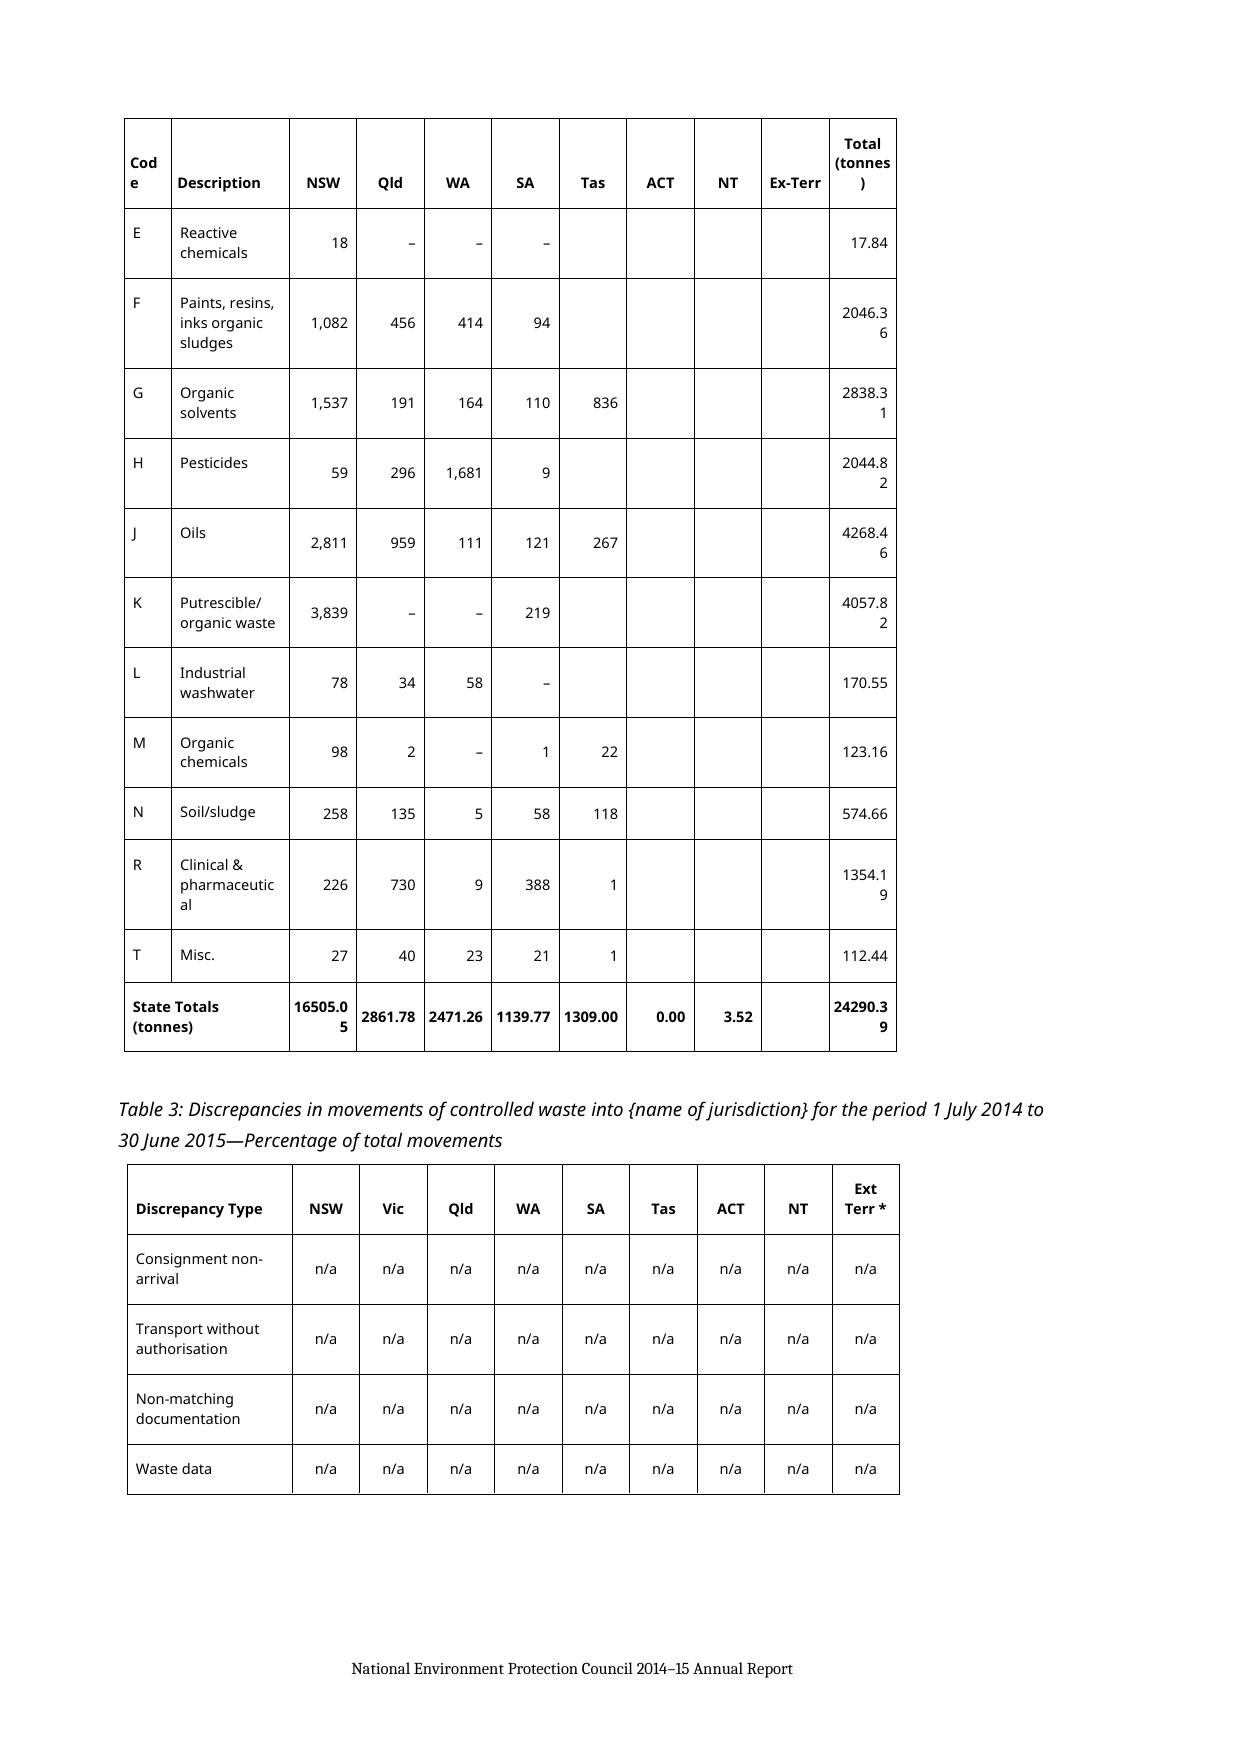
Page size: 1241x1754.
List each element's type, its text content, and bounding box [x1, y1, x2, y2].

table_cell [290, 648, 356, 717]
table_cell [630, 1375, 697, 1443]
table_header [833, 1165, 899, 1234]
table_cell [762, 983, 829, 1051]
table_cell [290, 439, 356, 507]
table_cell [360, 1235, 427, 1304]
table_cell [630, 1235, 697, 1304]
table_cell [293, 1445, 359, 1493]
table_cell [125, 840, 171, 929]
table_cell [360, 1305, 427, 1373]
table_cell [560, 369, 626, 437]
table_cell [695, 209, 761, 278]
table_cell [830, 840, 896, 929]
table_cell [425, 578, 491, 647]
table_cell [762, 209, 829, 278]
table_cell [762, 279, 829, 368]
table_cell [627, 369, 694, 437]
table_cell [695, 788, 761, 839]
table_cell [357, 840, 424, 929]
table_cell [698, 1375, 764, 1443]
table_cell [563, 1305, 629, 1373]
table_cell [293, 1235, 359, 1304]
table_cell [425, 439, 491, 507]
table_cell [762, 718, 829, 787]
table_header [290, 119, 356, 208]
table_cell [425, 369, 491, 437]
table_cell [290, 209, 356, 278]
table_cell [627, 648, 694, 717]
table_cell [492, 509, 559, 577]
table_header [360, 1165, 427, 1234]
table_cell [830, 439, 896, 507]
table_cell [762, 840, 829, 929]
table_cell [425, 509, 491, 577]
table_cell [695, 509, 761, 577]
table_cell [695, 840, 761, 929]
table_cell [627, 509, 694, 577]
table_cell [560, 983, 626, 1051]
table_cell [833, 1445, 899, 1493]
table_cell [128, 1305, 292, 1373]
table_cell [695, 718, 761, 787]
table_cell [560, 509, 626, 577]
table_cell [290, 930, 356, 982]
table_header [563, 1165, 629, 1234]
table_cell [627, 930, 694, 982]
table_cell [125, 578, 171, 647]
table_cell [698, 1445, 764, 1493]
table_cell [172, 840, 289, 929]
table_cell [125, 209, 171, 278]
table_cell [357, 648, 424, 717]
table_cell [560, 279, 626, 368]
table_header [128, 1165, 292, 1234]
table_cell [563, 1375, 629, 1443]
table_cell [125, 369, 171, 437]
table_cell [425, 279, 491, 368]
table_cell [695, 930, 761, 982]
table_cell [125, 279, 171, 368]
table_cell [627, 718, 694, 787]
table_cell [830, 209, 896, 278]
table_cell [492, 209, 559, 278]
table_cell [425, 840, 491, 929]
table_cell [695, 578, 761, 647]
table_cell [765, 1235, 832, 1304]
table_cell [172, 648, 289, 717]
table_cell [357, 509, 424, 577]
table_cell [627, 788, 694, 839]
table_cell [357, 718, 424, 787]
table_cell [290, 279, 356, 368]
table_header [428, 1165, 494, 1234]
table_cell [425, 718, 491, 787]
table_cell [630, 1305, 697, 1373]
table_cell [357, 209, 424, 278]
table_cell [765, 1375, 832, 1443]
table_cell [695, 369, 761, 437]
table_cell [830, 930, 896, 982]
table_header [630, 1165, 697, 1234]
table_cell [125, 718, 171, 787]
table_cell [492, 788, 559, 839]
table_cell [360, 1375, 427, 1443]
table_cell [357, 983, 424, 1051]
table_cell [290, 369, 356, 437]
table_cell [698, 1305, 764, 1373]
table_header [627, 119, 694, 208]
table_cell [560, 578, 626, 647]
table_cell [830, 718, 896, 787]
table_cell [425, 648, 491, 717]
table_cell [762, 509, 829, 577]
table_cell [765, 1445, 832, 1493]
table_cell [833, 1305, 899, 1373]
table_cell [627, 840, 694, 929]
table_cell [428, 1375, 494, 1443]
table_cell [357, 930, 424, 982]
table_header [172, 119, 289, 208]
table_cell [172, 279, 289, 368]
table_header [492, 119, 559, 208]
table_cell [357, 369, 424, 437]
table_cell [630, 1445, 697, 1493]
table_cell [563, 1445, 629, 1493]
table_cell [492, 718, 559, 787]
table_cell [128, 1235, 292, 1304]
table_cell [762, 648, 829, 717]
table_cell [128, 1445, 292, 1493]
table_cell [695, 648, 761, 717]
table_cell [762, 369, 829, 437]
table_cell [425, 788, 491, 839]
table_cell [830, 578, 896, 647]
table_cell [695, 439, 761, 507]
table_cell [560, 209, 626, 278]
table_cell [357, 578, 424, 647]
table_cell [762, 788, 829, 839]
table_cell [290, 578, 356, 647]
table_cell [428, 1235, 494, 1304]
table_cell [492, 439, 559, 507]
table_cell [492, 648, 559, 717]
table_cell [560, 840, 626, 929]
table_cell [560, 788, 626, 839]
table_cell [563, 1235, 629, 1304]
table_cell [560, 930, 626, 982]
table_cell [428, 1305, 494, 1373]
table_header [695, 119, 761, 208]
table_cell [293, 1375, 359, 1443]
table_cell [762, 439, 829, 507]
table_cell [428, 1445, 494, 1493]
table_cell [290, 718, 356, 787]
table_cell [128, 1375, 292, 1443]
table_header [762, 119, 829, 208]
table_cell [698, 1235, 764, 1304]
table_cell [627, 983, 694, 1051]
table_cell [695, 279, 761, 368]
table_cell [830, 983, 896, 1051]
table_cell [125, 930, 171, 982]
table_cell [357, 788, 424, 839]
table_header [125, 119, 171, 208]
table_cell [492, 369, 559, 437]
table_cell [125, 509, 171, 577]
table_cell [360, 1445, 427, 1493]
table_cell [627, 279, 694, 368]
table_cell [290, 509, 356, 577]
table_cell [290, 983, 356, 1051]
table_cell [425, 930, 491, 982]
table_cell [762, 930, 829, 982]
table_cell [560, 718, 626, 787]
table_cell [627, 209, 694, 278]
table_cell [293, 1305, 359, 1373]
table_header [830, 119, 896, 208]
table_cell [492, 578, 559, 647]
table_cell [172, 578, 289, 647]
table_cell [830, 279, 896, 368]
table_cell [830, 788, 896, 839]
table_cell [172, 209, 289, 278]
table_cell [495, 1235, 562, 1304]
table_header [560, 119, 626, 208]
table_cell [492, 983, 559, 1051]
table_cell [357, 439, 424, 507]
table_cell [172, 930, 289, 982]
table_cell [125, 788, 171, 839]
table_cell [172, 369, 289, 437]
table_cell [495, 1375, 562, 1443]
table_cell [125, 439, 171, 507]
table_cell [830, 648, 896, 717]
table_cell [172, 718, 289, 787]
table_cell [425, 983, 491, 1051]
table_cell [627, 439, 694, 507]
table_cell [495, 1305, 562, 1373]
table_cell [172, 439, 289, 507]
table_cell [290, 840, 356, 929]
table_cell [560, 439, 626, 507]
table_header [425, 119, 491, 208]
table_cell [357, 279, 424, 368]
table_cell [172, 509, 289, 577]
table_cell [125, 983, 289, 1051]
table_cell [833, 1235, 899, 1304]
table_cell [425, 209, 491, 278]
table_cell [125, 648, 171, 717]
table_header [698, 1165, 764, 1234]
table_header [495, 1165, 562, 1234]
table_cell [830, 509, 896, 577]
subtitle Table 3: Discrepancies in movements of controlled waste into {name of jurisdiction} for the period 1 July 2014 to 30 June 2015—Percentage of total movements [118, 1097, 1064, 1153]
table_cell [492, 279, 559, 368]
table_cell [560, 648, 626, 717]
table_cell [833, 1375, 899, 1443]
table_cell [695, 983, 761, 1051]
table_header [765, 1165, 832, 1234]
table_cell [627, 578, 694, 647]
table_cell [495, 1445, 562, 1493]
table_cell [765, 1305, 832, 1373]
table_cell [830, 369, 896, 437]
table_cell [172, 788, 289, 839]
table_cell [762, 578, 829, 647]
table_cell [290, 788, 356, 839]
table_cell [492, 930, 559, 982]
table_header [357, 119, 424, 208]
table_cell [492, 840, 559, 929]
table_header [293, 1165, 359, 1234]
